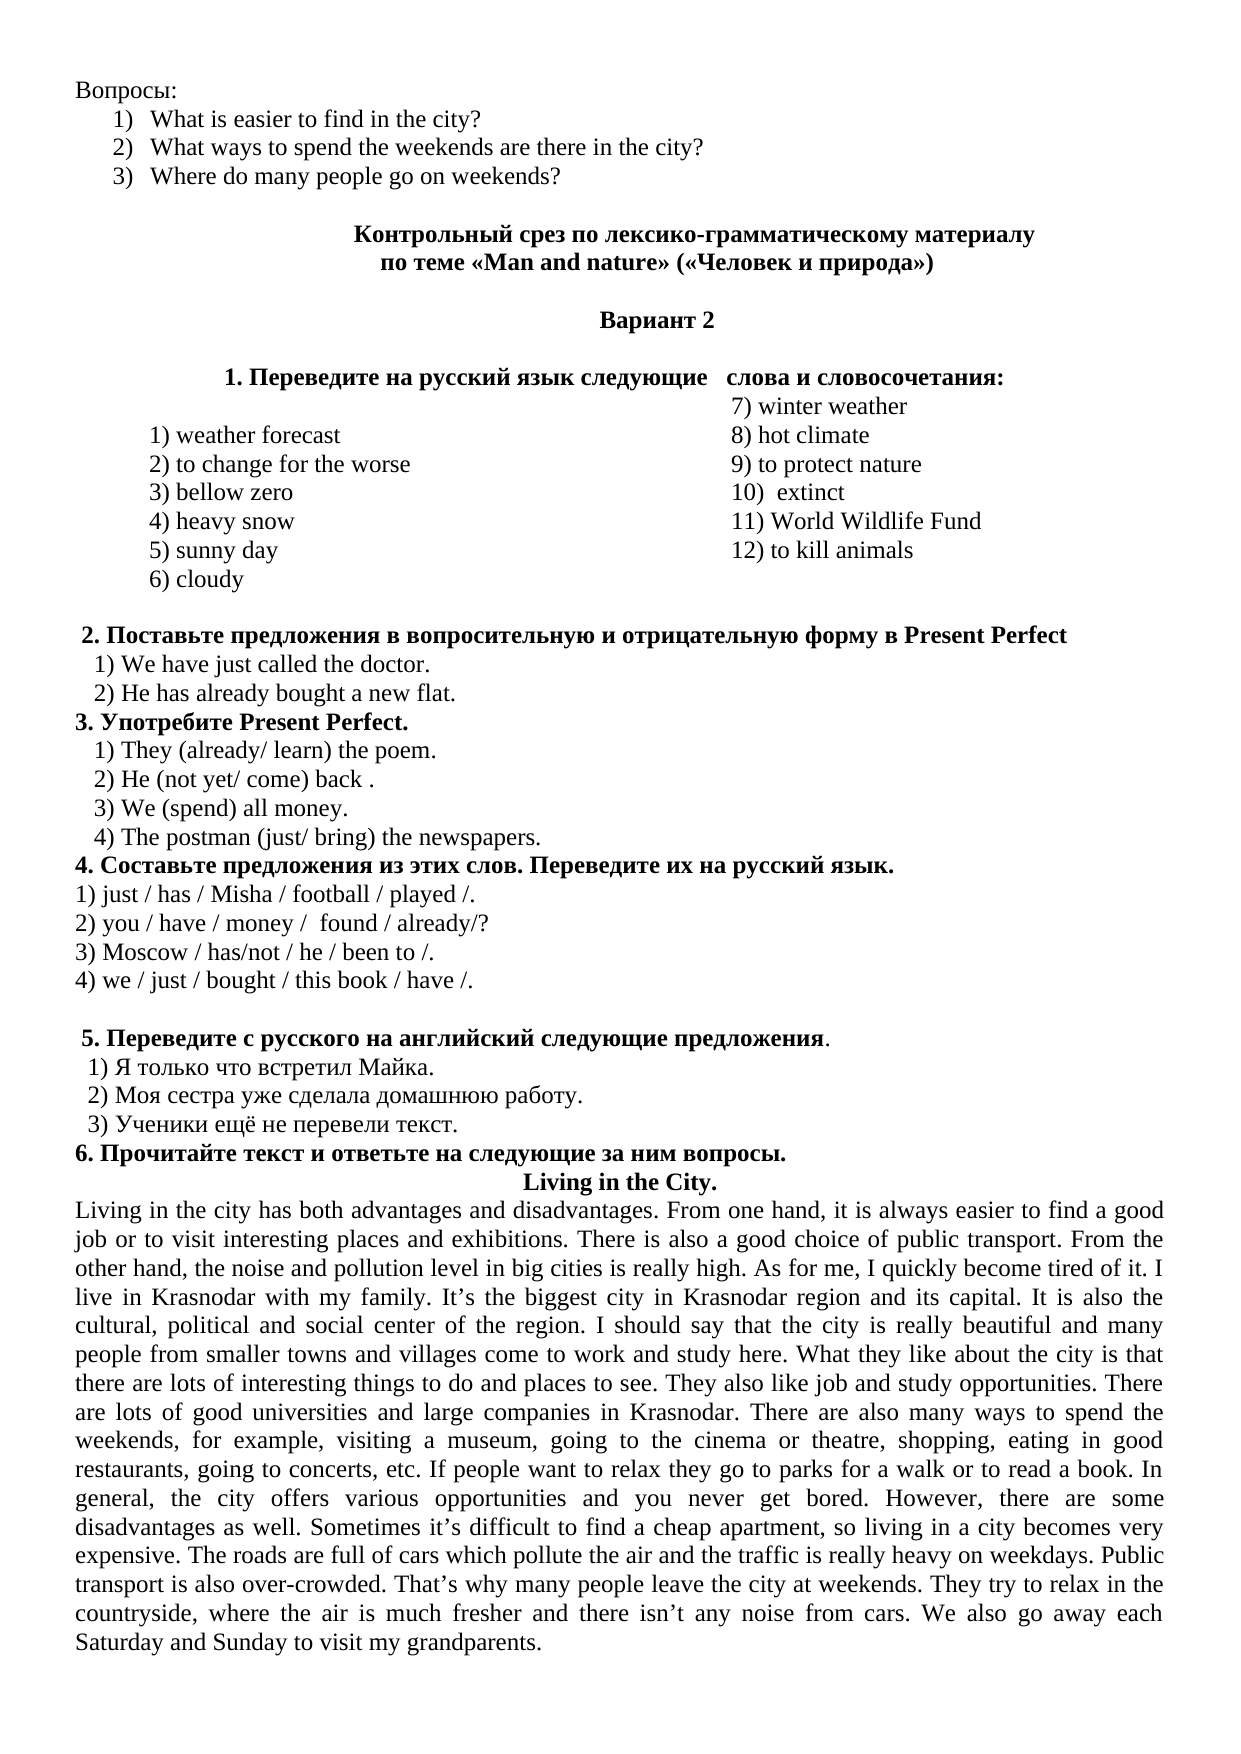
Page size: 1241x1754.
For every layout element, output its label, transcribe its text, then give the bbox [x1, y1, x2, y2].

text 2) He (not yet/ come) back . [75, 764, 1165, 793]
text 1. Переведите на русский язык следующие слова и словосочетания: [150, 362, 1165, 391]
text 3) bellow zero [75, 477, 583, 506]
text Контрольный срез по лексико-грамматическому материалу [150, 219, 1165, 247]
text 2) He has already bought a new flat. [75, 678, 1165, 707]
text 2. Поставьте предложения в вопросительную и отрицательную форму в Present Perfect [75, 621, 1165, 649]
text 2) Моя сестра уже сделала домашнюю работу. [75, 1081, 1165, 1109]
text 1) just / has / Misha / football / played /. [75, 879, 1165, 908]
text 6) cloudy [75, 564, 583, 592]
text 11) World Wildlife Fund [657, 506, 1165, 535]
list Вариант 2 [75, 305, 1165, 334]
text 12) to kill animals [657, 535, 1165, 564]
list What ways to spend the weekends are there in the city? [112, 132, 1165, 161]
text 3) Ученики ещё не перевели текст. [75, 1109, 1165, 1138]
text 9) to protect nature [657, 449, 1165, 477]
text 1) They (already/ learn) the poem. [75, 736, 1165, 764]
text 6. Прочитайте текст и ответьте на следующие за ним вопросы. [75, 1138, 1165, 1167]
text Living in the City. [75, 1167, 1165, 1196]
list по теме «Man and nature» («Человек и природа») [75, 247, 1165, 276]
text 10) extinct [657, 477, 1165, 506]
text 4) we / just / bought / this book / have /. [75, 966, 1165, 994]
list Where do many people go on weekends? [112, 161, 1165, 190]
text 3) We (spend) all money. [75, 793, 1165, 822]
text Вопросы: [75, 75, 1165, 104]
text 4) The postman (just/ bring) the newspapers. [75, 822, 1165, 851]
text 1) weather forecast [75, 420, 583, 449]
list What is easier to find in the city? [112, 104, 1165, 132]
text 3. Употребите Present Perfect. [75, 707, 1165, 736]
text 1) We have just called the doctor. [75, 649, 1165, 678]
text 7) winter weather [657, 391, 1165, 420]
text Living in the city has both advantages and disadvantages. From one hand, it is always easier to find a good job or to visit interesting places and exhibitions. There is also a good choice of public transport. From the other hand, the noise and pollution level in big cities is really high. As for me, I quickly become tired of it. I live in Krasnodar with my family. It’s the biggest city in Krasnodar region and its capital. It is also the cultural, political and social center of the region. I should say that the city is really beautiful and many people from smaller towns and villages come to work and study here. What they like about the city is that there are lots of interesting things to do and places to see. They also like job and study opportunities. There are lots of good universities and large companies in Krasnodar. There are also many ways to spend the weekends, for example, visiting a museum, going to the cinema or theatre, shopping, eating in good restaurants, going to concerts, etc. If people want to relax they go to parks for a walk or to read a book. In general, the city offers various opportunities and you never get bored. However, there are some disadvantages as well. Sometimes it’s difficult to find a cheap apartment, so living in a city becomes very expensive. The roads are full of cars which pollute the air and the traffic is really heavy on weekdays. Public transport is also over-crowded. That’s why many people leave the city at weekends. They try to relax in the countryside, where the air is much fresher and there isn’t any noise from cars. We also go away each Saturday and Sunday to visit my grandparents. [75, 1196, 1165, 1656]
text 5. Переведите с русского на английский следующие предложения. [75, 1023, 1165, 1052]
text 4) heavy snow [75, 506, 583, 535]
text 8) hot climate [657, 420, 1165, 449]
text 2) you / have / money / found / already/? [75, 908, 1165, 937]
text 5) sunny day [75, 535, 583, 564]
text 2) to change for the worse [75, 449, 583, 477]
text 4. Составьте предложения из этих слов. Переведите их на русский язык. [75, 851, 1165, 879]
text 1) Я только что встретил Майка. [75, 1052, 1165, 1081]
text 3) Moscow / has/not / he / been to /. [75, 937, 1165, 966]
